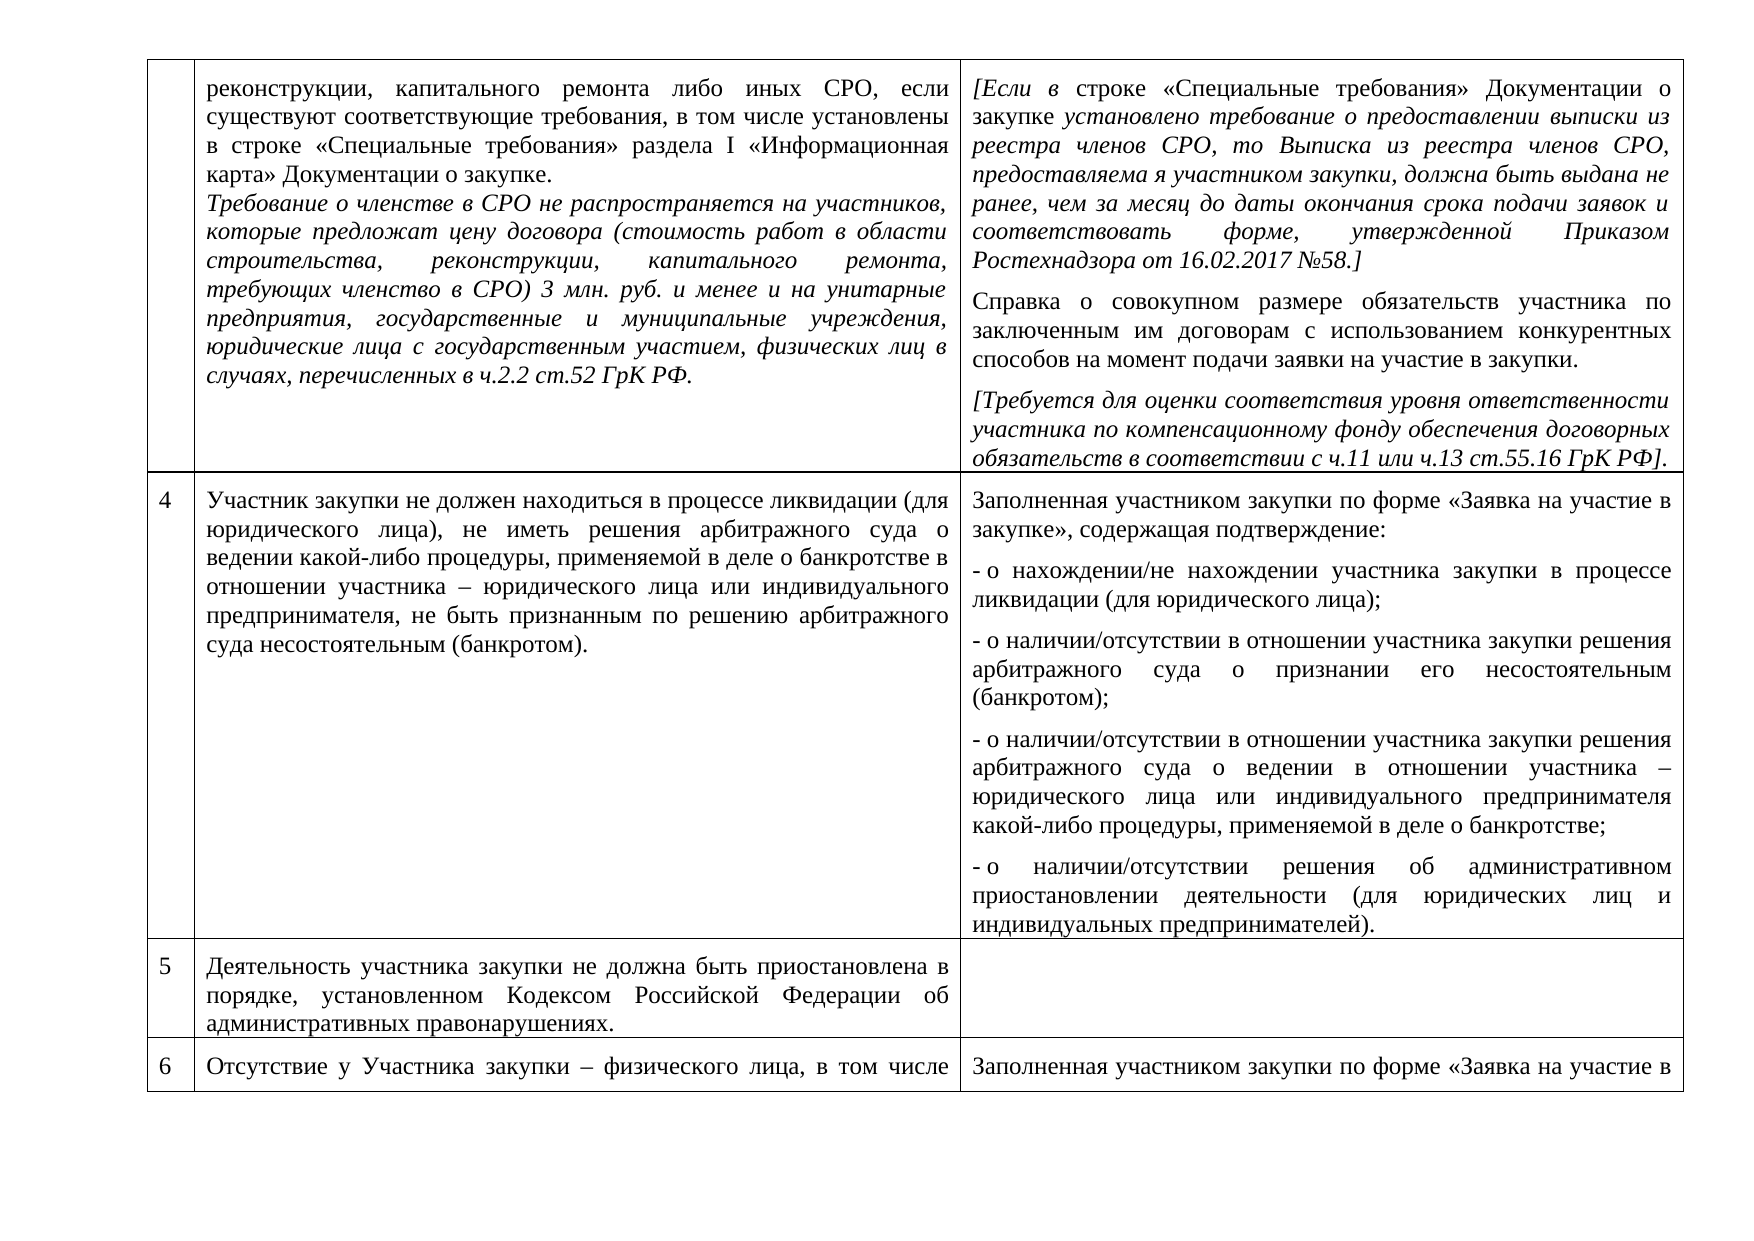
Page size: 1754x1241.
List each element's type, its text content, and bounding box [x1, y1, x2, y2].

table_cell Заполненная участником закупки по форме «Заявка на участие в закупке», содержащая подтверждение: - о нахождении/не нахождении участника закупки в процессе ликвидации (для юридического лица); - о наличии/отсутствии в отношении участника закупки решения арбитражного суда о признании его несостоятельным (банкротом); - о наличии/отсутствии в отношении участника закупки решения арбитражного суда о ведении в отношении участника – юридического лица или индивидуального предпринимателя какой-либо процедуры, применяемой в деле о банкротстве; - о наличии/отсутствии решения об административном приостановлении деятельности (для юридических лиц и индивидуальных предпринимателей). [961, 473, 1683, 937]
table_cell Участник закупки не должен находиться в процессе ликвидации (для юридического лица), не иметь решения арбитражного суда о ведении какой-либо процедуры, применяемой в деле о банкротстве в отношении участника – юридического лица или индивидуального предпринимателя, не быть признанным по решению арбитражного суда несостоятельным (банкротом). [195, 473, 960, 937]
table_cell Деятельность участника закупки не должна быть приостановлена в порядке, установленном Кодексом Российской Федерации об административных правонарушениях. [195, 939, 960, 1037]
table_cell 6 [148, 1038, 194, 1091]
table_cell Участник закупки должен обладать специальной правоспособностью в соответствии с действующим законодательством РФ (или законодательством государства, на территории которого будет использоваться поставляемая по договору продукция), связанной с осуществлением видов деятельности, предусмотренных договором, право на заключение которого является предметом закупки, в том числе необходимыми лицензиями/разрешениями или участник закупки должен быть членом СРО в области строительства, реконструкции, капитального ремонта либо иных СРО, если существуют соответствующие требования, в том числе установлены в строке «Специальные требования» раздела I «Информационная карта» Документации о закупке. Требование о членстве в СРО не распространяется на участников, которые предложат цену договора (стоимость работ в области строительства, реконструкции, капитального ремонта, требующих членство в СРО) 3 млн. руб. и менее и на унитарные предприятия, государственные и муниципальные учреждения, юридические лица с государственным участием, физических лиц в случаях, перечисленных в ч.2.2 ст.52 ГрК РФ. [195, 60, 960, 471]
table_cell [961, 939, 1683, 1037]
table_cell 4 [148, 473, 194, 937]
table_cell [961, 1038, 1683, 1091]
table_cell 5 [148, 939, 194, 1037]
table_cell Копии разрешительных документов на осуществление видов деятельности, видов работ/услуг, требуемых для выполнения договора, а именно: - копии документов, указанные в строке «Специальные требования» Документации о закупке согласно данного пункта вместе с приложениями, описывающими конкретные виды деятельности и/или работ. [Если в строке «Специальные требования» Документации о закупке установлено требование о предоставлении выписки из реестра членов СРО, то Выписка из реестра членов СРО, предоставляема я участником закупки, должна быть выдана не ранее, чем за месяц до даты окончания срока подачи заявок и соответствовать форме, утвержденной Приказом Ростехнадзора от 16.02.2017 №58.] Справка о совокупном размере обязательств участника по заключенным им договорам с использованием конкурентных способов на момент подачи заявки на участие в закупки. [Требуется для оценки соответствия уровня ответственности участника по компенсационному фонду обеспечения договорных обязательств в соответствии с ч.11 или ч.13 ст.55.16 ГрК РФ]. [961, 60, 1683, 471]
table_cell 3 [148, 60, 194, 471]
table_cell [195, 1038, 960, 1091]
